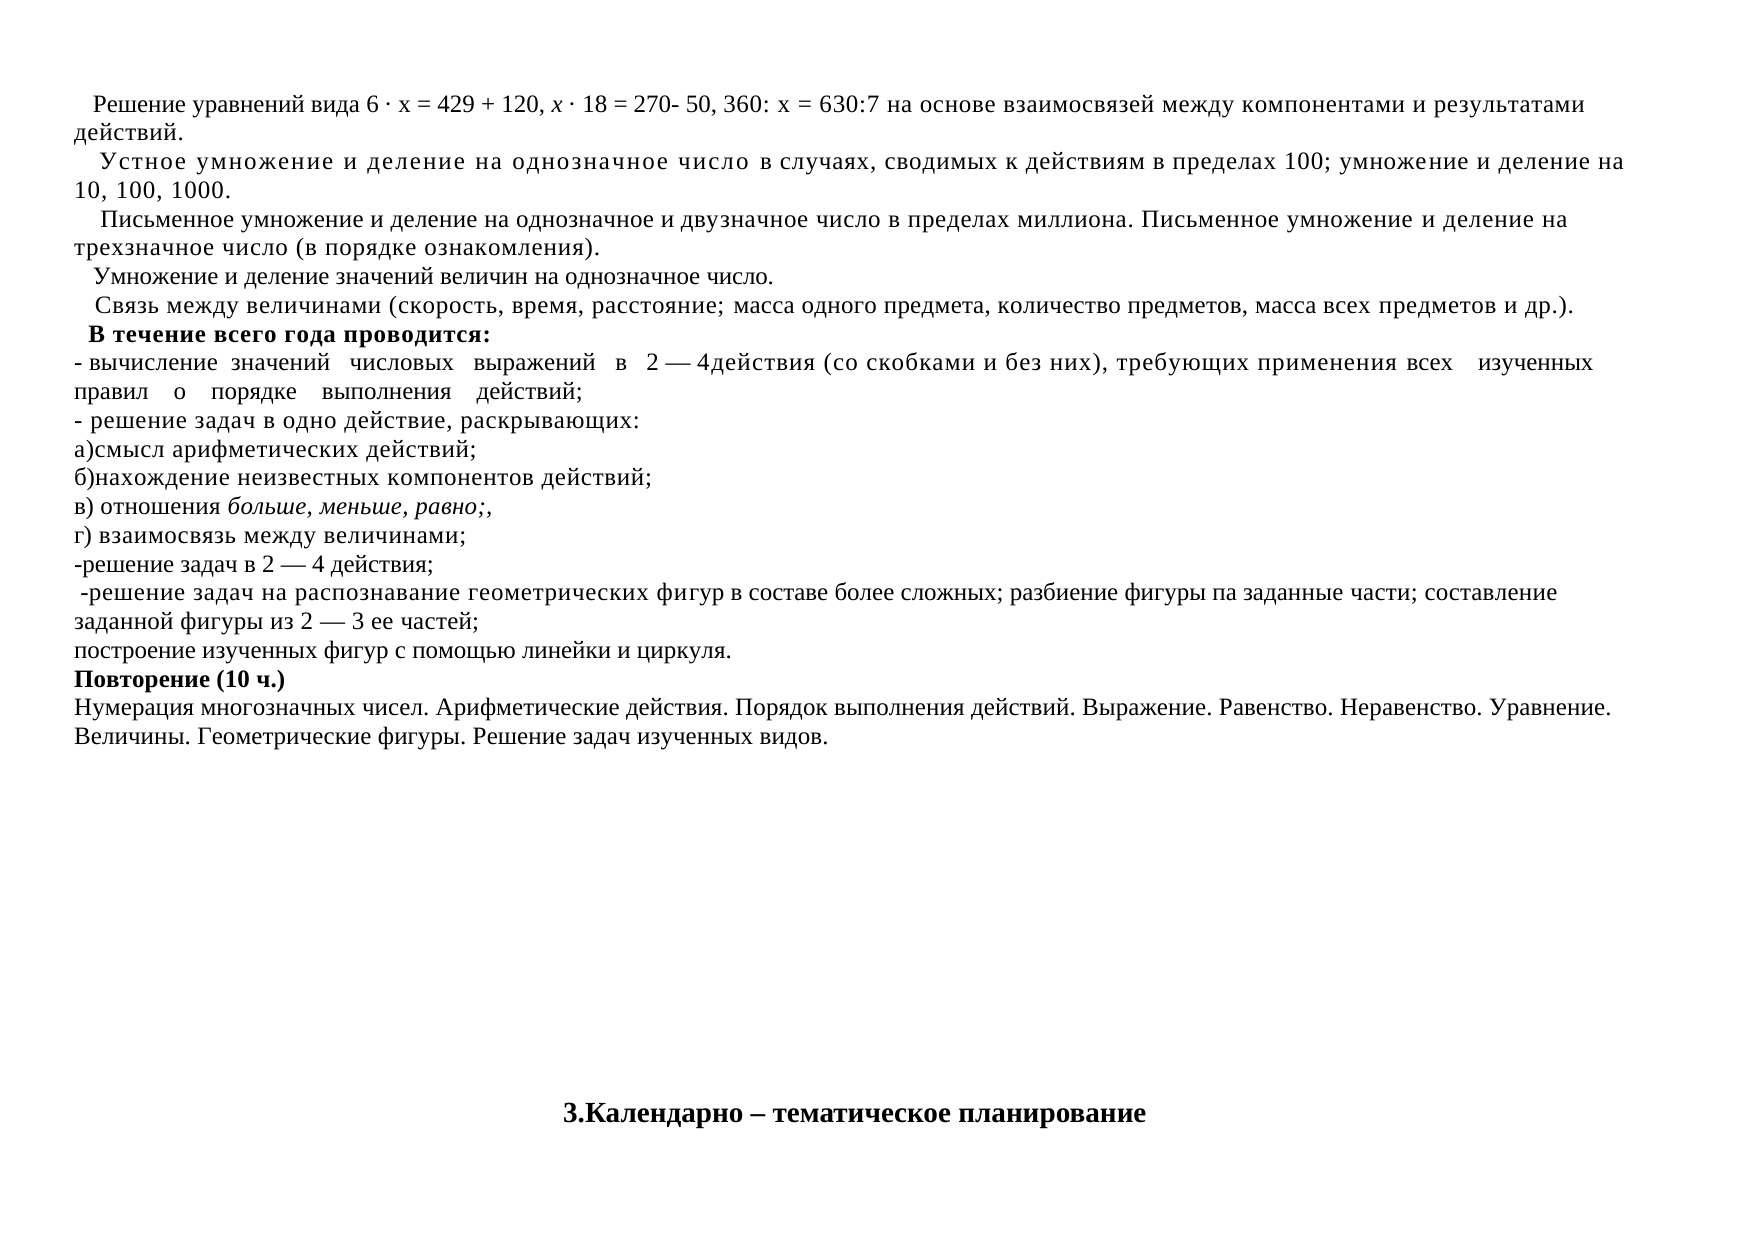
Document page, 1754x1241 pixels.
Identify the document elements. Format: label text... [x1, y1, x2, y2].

text 3.Календарно – тематическое планирование [74, 1095, 1636, 1128]
text В течение всего года проводится: [74, 319, 1636, 347]
text построение изученных фигур с помощью линейки и циркуля. [74, 635, 1636, 664]
text Письменное умножение и деление на однозначное и двузначное число в пределах миллиона. Письменное умножение и деление на трехзначное число (в порядке ознакомления). [74, 204, 1636, 261]
text Нумерация многозначных чисел. Арифметические действия. Порядок выполнения действий. Выражение. Равенство. Неравенство. Уравнение. Величины. Геометрические фигуры. Решение задач изученных видов. [74, 692, 1636, 750]
text Решение уравнений вида 6 · х = 429 + 120, х · 18 = 270- 50, 360: х = 630:7 на основе взаимосвязей между компонентами и результатами действий. [74, 89, 1636, 146]
text а)смысл арифметических действий; [74, 434, 1636, 462]
text б)нахождение неизвестных компонентов действий; [74, 462, 1636, 491]
text -решение задач на распознавание геометрических фигур в составе более сложных; разбиение фигуры па заданные части; составление заданной фигуры из 2 — 3 ее частей; [74, 577, 1636, 635]
text в) отношения больше, меньше, равно;, [74, 491, 1636, 520]
text Связь между величинами (скорость, время, расстояние; масса одного предмета, количество предметов, масса всех предметов и др.). [74, 290, 1636, 319]
text г) взаимосвязь между величинами; [74, 520, 1636, 549]
text Устное умножение и деление на однозначное число в случаях, сводимых к действиям в пределах 100; умножение и деление на 10, 100, 1000. [74, 146, 1636, 204]
text - решение задач в одно действие, раскрывающих: [74, 405, 1636, 434]
text - вычисление значений числовых выражений в 2 — 4действия (со скобками и без них), требующих применения всех изученных правил о порядке выполнения действий; [74, 347, 1636, 405]
text Умножение и деление значений величин на однозначное число. [74, 261, 1636, 290]
text Повторение (10 ч.) [74, 664, 1636, 692]
text -решение задач в 2 — 4 действия; [74, 549, 1636, 577]
